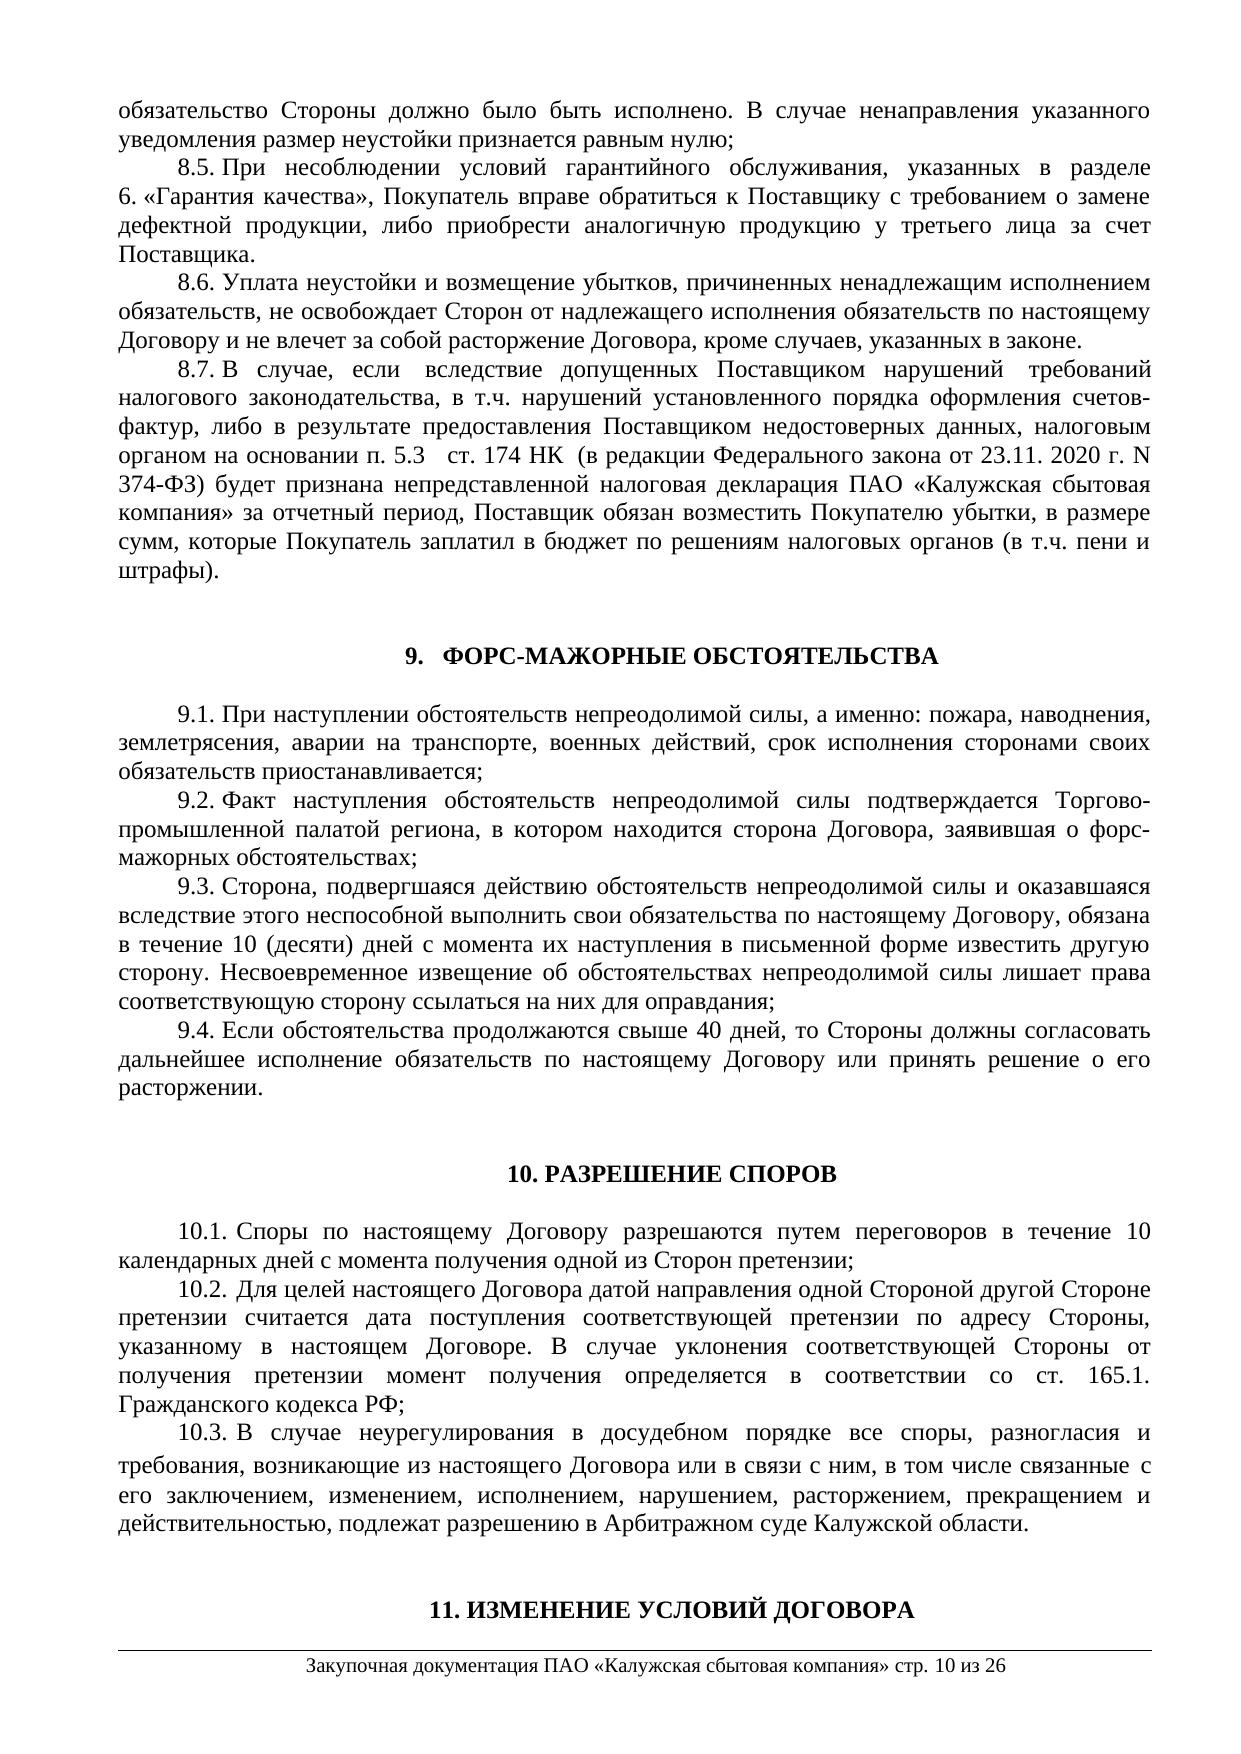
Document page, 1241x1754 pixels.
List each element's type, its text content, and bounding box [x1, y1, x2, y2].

list Для целей настоящего Договора датой направления одной Стороной другой Стороне претензии считается дата поступления соответствующей претензии по адресу Стороны, указанному в настоящем Договоре. В случае уклонения соответствующей Стороны от получения претензии момент получения определяется в соответствии со ст. 165.1. Гражданского кодекса РФ; [118, 1274, 1152, 1417]
list Факт наступления обстоятельств непреодолимой силы подтверждается Торгово-промышленной палатой региона, в котором находится сторона Договора, заявившая о форс-мажорных обстоятельствах; [118, 785, 1152, 871]
list При несоблюдении условий гарантийного обслуживания, указанных в разделе 6. «Гарантия качества», Покупатель вправе обратиться к Поставщику с требованием о замене дефектной продукции, либо приобрести аналогичную продукцию у третьего лица за счет Поставщика. [118, 152, 1152, 267]
list изменение условий Договора [192, 1595, 1152, 1623]
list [118, 95, 1152, 152]
list При наступлении обстоятельств непреодолимой силы, а именно: пожара, наводнения, землетрясения, аварии на транспорте, военных действий, срок исполнения сторонами своих обязательств приостанавливается; [118, 699, 1152, 785]
list Если обстоятельства продолжаются свыше 40 дней, то Стороны должны согласовать дальнейшее исполнение обязательств по настоящему Договору или принять решение о его расторжении. [118, 1015, 1152, 1101]
list Разрешение споров [192, 1159, 1152, 1187]
list Споры по настоящему Договору разрешаются путем переговоров в течение 10 календарных дней с момента получения одной из Сторон претензии; [118, 1216, 1152, 1274]
list В случае, если вследствие допущенных Поставщиком нарушений требований налогового законодательства, в т.ч. нарушений установленного порядка оформления счетов-фактур, либо в результате предоставления Поставщиком недостоверных данных, налоговым органом на основании п. 5.3 ст. 174 НК (в редакции Федерального закона от 23.11. 2020 г. N 374-ФЗ) будет признана непредставленной налоговая декларация ПАО «Калужская сбытовая компания» за отчетный период, Поставщик обязан возместить Покупателю убытки, в размере сумм, которые Покупатель заплатил в бюджет по решениям налоговых органов (в т.ч. пени и штрафы). [118, 354, 1152, 584]
list В случае неурегулирования в досудебном порядке все споры, разногласия и требования, возникающие из настоящего Договора или в связи с ним, в том числе связанные с его заключением, изменением, исполнением, нарушением, расторжением, прекращением и действительностью, подлежат разрешению в Арбитражном суде Калужской области. [118, 1417, 1152, 1537]
list Уплата неустойки и возмещение убытков, причиненных ненадлежащим исполнением обязательств, не освобождает Сторон от надлежащего исполнения обязательств по настоящему Договору и не влечет за собой расторжение Договора, кроме случаев, указанных в законе. [118, 267, 1152, 354]
list ФОРС-МАЖОРНЫЕ ОБСТОЯТЕЛЬСТВА [192, 641, 1152, 670]
list Сторона, подвергшаяся действию обстоятельств непреодолимой силы и оказавшаяся вследствие этого неспособной выполнить свои обязательства по настоящему Договору, обязана в течение 10 (десяти) дней с момента их наступления в письменной форме известить другую сторону. Несвоевременное извещение об обстоятельствах непреодолимой силы лишает права соответствующую сторону ссылаться на них для оправдания; [118, 871, 1152, 1015]
